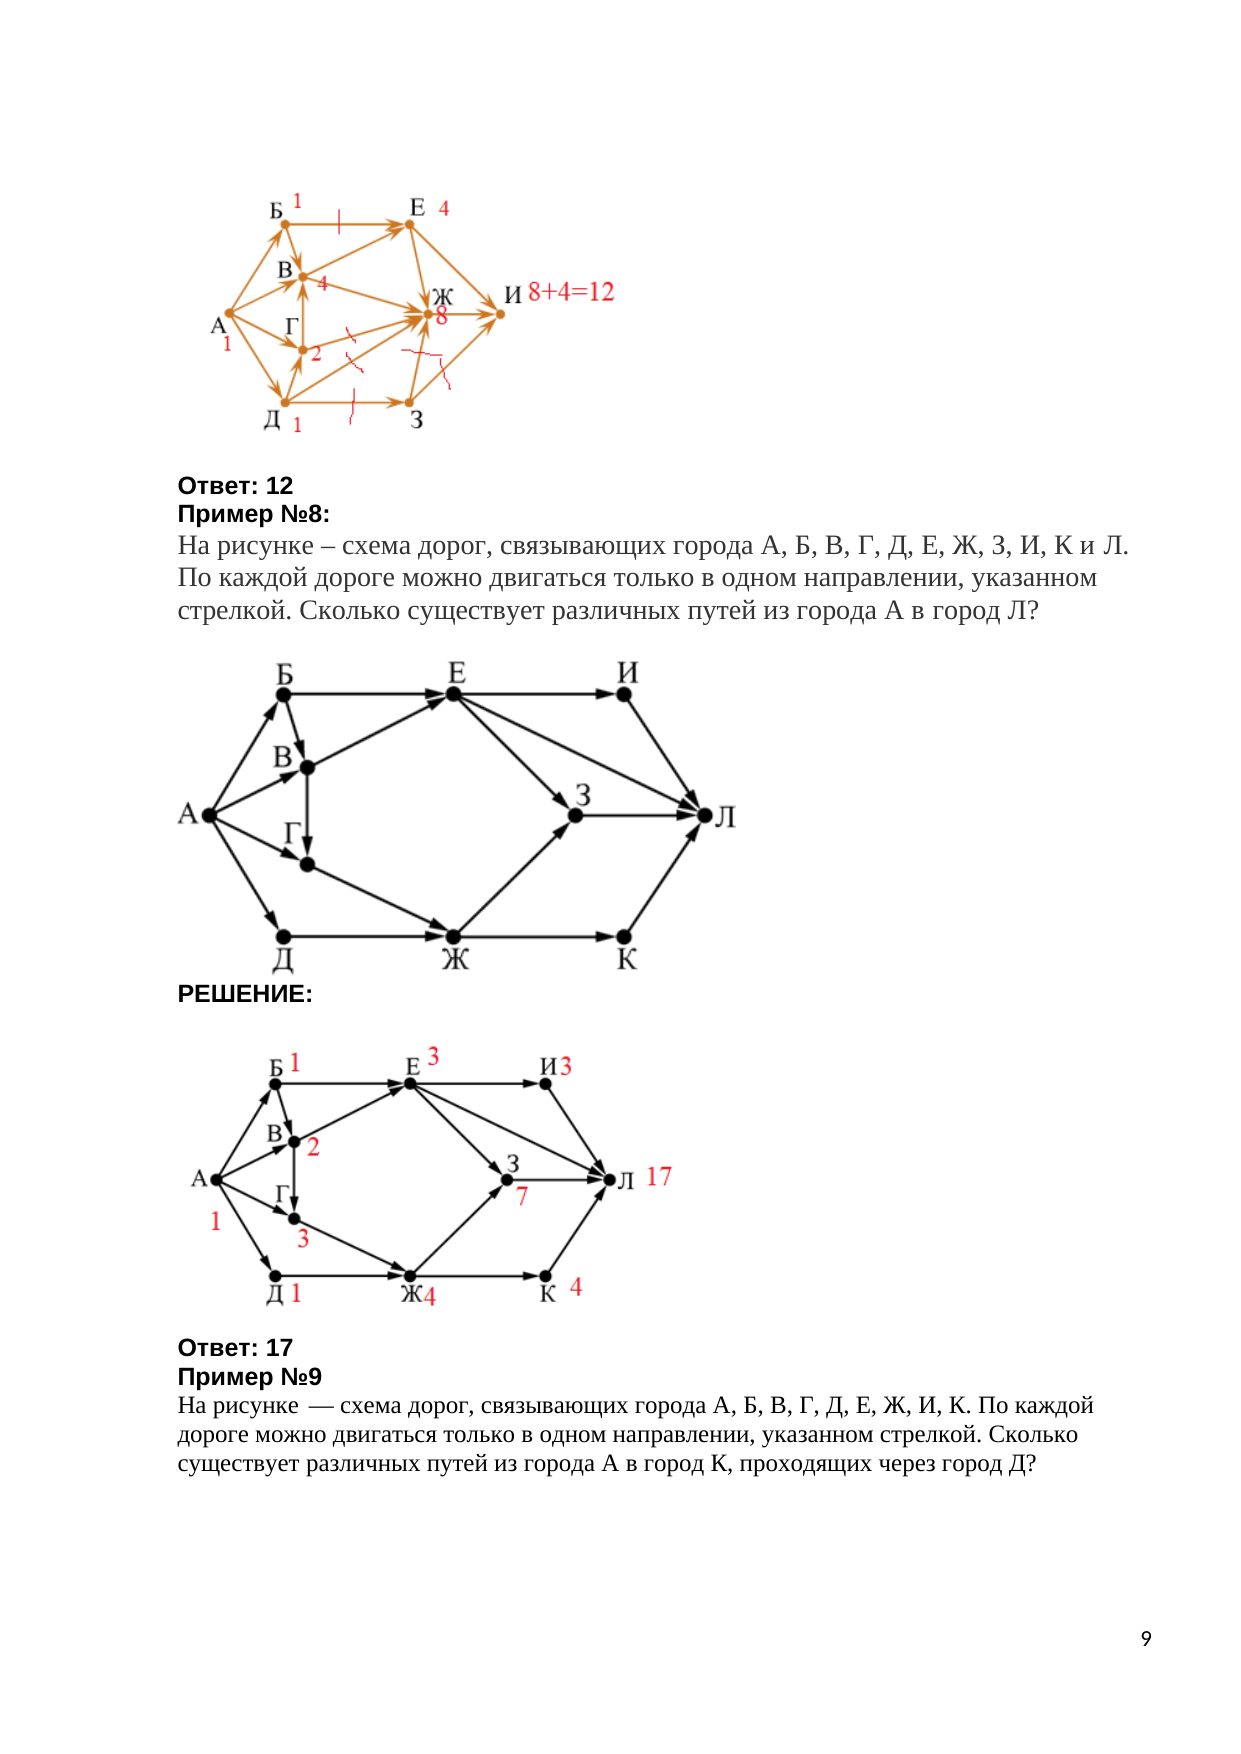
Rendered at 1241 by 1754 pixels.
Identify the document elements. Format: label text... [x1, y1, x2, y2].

text Ответ: 17 [177, 1333, 1152, 1361]
text Пример №8: [177, 499, 1152, 528]
picture [177, 657, 736, 979]
text На рисунке – схема дорог, связывающих города А, Б, В, Г, Д, Е, Ж, З, И, К и Л. По каждой дороге можно двигаться только в одном направлении, указанном стрелкой. Сколько существует различных путей из города А в город Л? [177, 528, 1152, 625]
picture [177, 118, 668, 471]
text Пример №9 [177, 1361, 1152, 1390]
picture [177, 1007, 690, 1333]
text РЕШЕНИЕ: [177, 979, 1152, 1008]
text Ответ: 12 [177, 471, 1152, 499]
text На рисунке — схема дорог, связывающих города А, Б, В, Г, Д, Е, Ж, И, К. По каждой дороге можно двигаться только в одном направлении, указанном стрелкой. Сколько существует различных путей из города А в город К, проходящих через город Д? [177, 1390, 1152, 1476]
